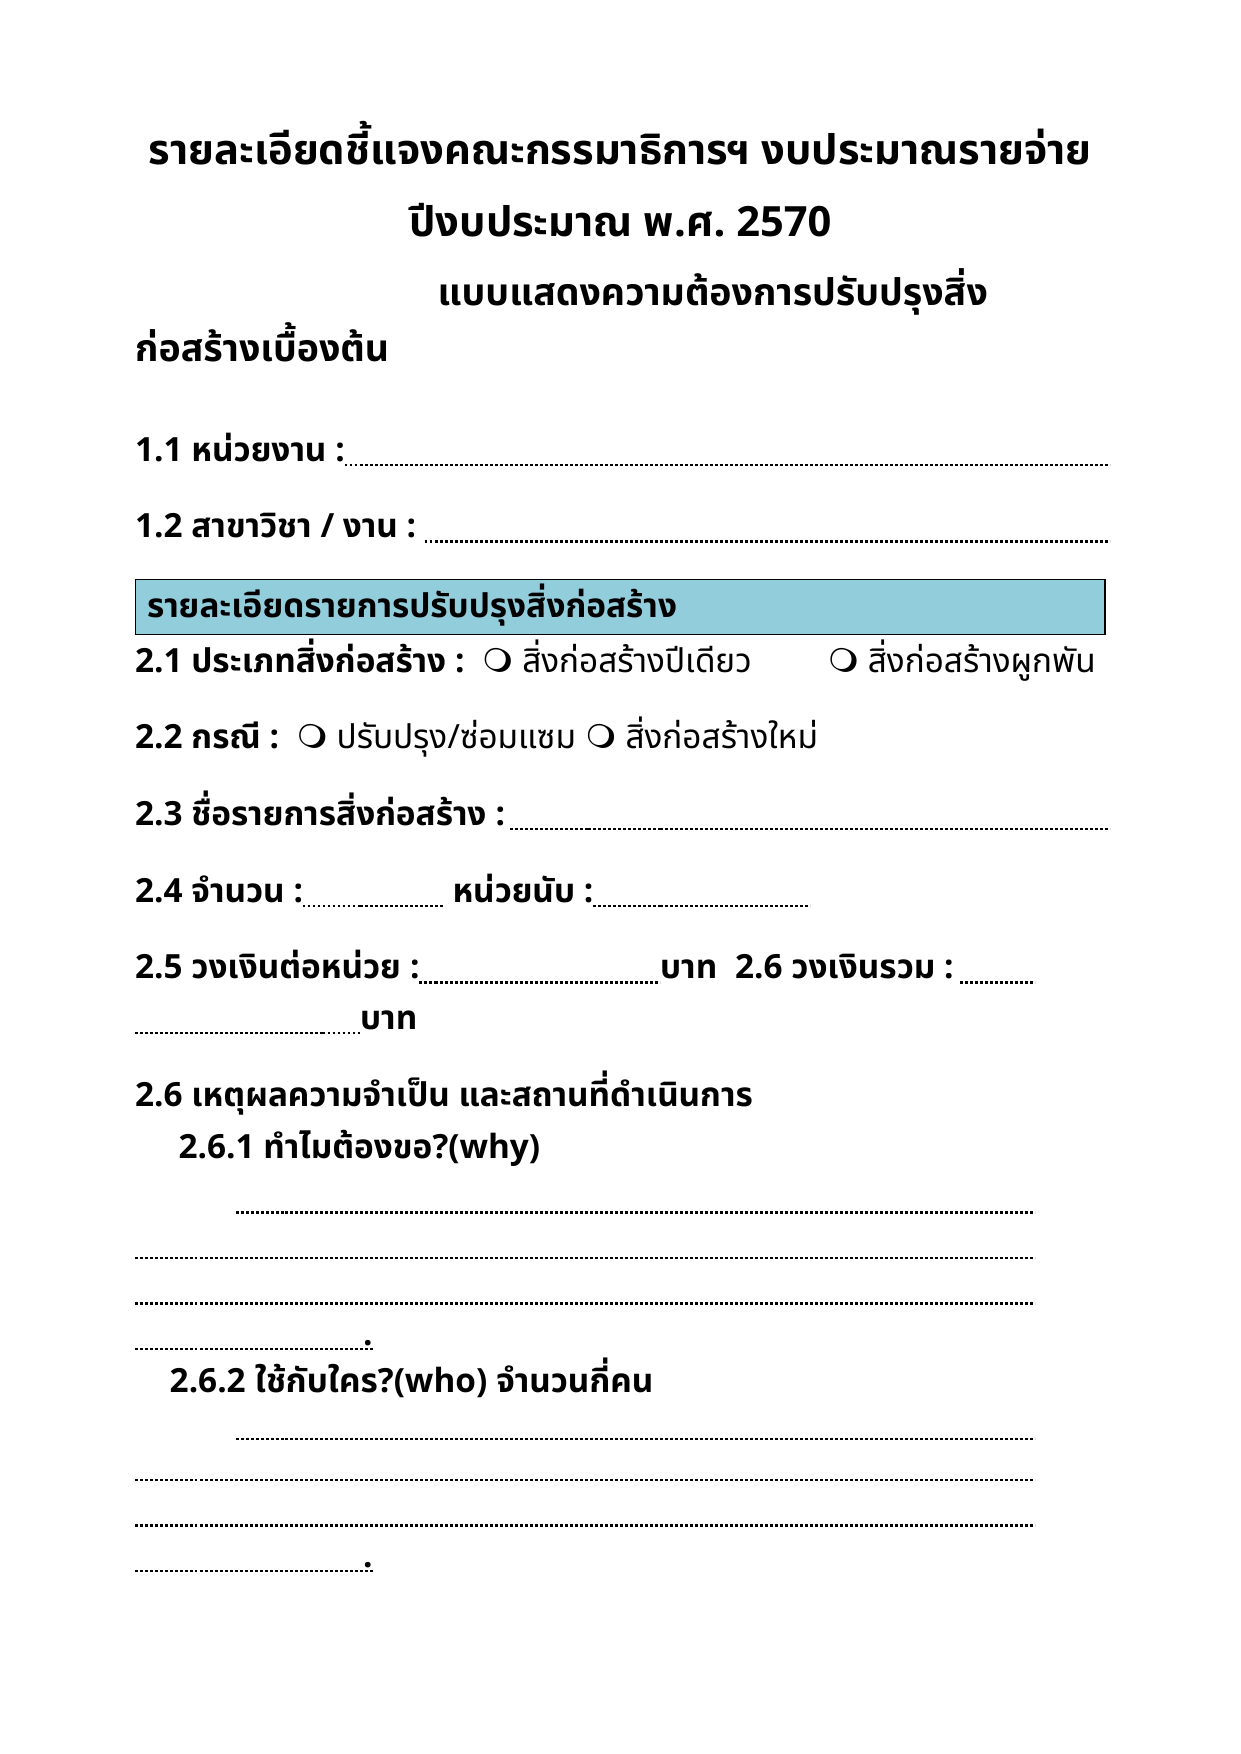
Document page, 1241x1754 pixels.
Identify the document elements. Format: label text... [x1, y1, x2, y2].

text 1.1 หน่วยงาน : [135, 380, 1110, 476]
text 2.4 จำนวน : หน่วยนับ : [135, 866, 1110, 917]
text 2.6 เหตุผลความจำเป็น และสถานที่ดำเนินการ [135, 1070, 1110, 1121]
text 2.3 ชื่อรายการสิ่งก่อสร้าง : [135, 790, 1110, 840]
text 2.2 กรณี : ปรับปรุง/ซ่อมแซม สิ่งก่อสร้างใหม่ [135, 713, 1110, 764]
text 2.5 วงเงินต่อหน่วย : บาท 2.6 วงเงินรวม : บาท [135, 943, 1110, 1044]
text 2.6.1 ทำไมต้องขอ?(why) . [135, 1123, 1110, 1355]
text . [135, 1413, 1110, 1577]
text 2.1 ประเภทสิ่งก่อสร้าง : สิ่งก่อสร้างปีเดียว สิ่งก่อสร้างผูกพัน [135, 636, 1110, 687]
text รายละเอียดชี้แจงคณะกรรมาธิการฯ งบประมาณรายจ่าย ปีงบประมาณ พ.ศ. 2570 [135, 120, 1105, 256]
text 1.2 สาขาวิชา / งาน : [135, 502, 1110, 553]
text 2.6.2 ใช้กับใคร?(who) จำนวนกี่คน [135, 1357, 1105, 1407]
text แบบแสดงความต้องการปรับปรุงสิ่งก่อสร้างเบื้องต้น [135, 265, 1105, 378]
table_header รายละเอียดรายการปรับปรุงสิ่งก่อสร้าง [136, 580, 1104, 634]
